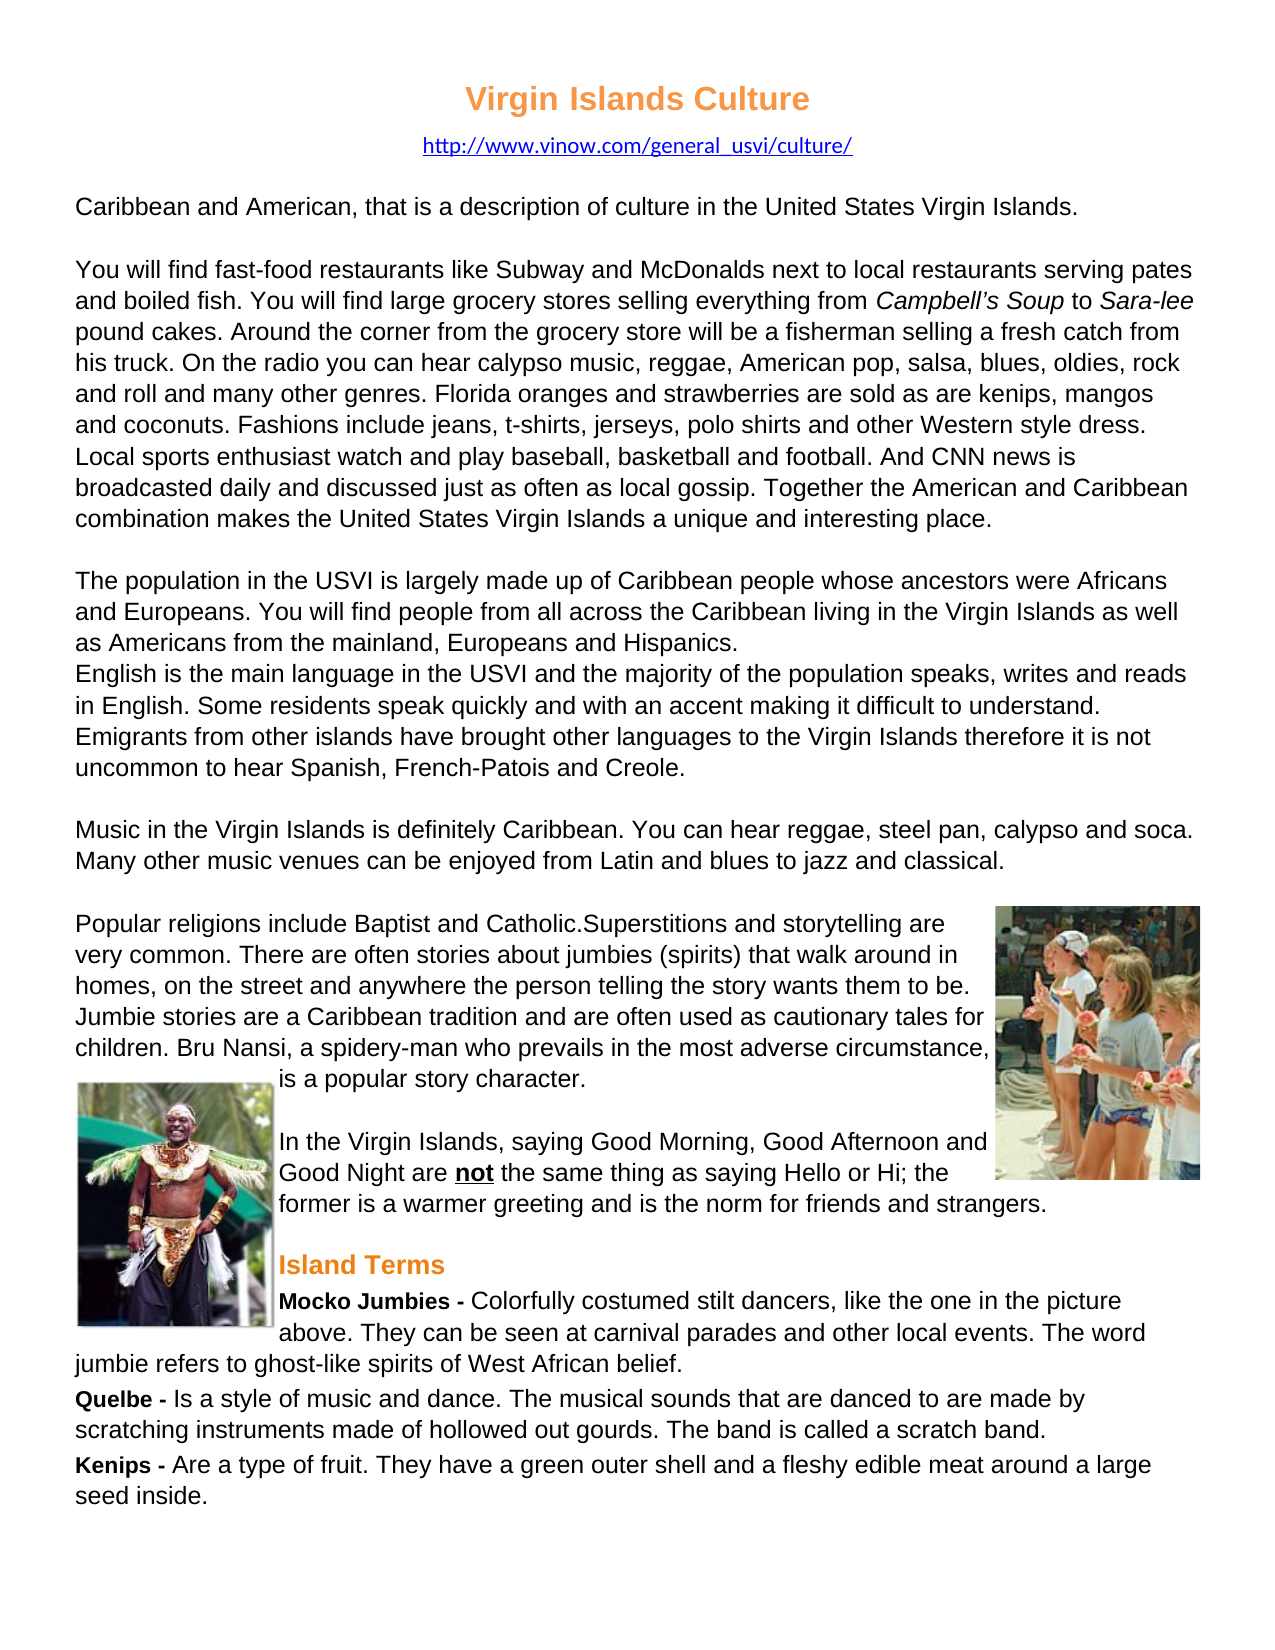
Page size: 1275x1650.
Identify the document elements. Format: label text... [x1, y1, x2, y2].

text The population in the USVI is largely made up of Caribbean people whose ancestors were Africans and Europeans. You will find people from all across the Caribbean living in the Virgin Islands as well as Americans from the mainland, Europeans and Hispanics. [75, 564, 1200, 657]
text Kenips - Are a type of fruit. They have a green outer shell and a fleshy edible meat around a large seed inside. [75, 1447, 1200, 1510]
text http://www.vinow.com/general_usvi/culture/ [75, 128, 1200, 159]
text Popular religions include Baptist and Catholic.Superstitions and storytelling are very common. There are often stories about jumbies (spirits) that walk around in homes, on the street and anywhere the person telling the story wants them to be. Jumbie stories are a Caribbean tradition and are often used as cautionary tales for children. Bru Nansi, a spidery-man who prevails in the most adverse circumstance, is a popular story character. [75, 906, 995, 1093]
text English is the main language in the USVI and the majority of the population speaks, writes and reads in English. Some residents speak quickly and with an accent making it difficult to understand. Emigrants from other islands have brought other languages to the Virgin Islands therefore it is not uncommon to hear Spanish, French-Patois and Creole. [75, 657, 1200, 782]
text Quelbe - Is a style of music and dance. The musical sounds that are danced to are made by scratching instruments made of hollowed out gourds. The band is called a scratch band. [75, 1381, 1200, 1443]
text Caribbean and American, that is a description of culture in the United States Virgin Islands. [75, 190, 1200, 221]
text Virgin Islands Culture [75, 75, 1200, 118]
text In the Virgin Islands, saying Good Morning, Good Afternoon and Good Night are not the same thing as saying Hello or Hi; the former is a warmer greeting and is the norm for friends and strangers. [279, 1124, 1200, 1218]
picture [995, 906, 1200, 1180]
text Mocko Jumbies - Colorfully costumed stilt dancers, like the one in the picture above. They can be seen at carnival parades and other local events. The word jumbie refers to ghost-like spirits of West African belief. [75, 1284, 1200, 1377]
text Island Terms [279, 1249, 1200, 1280]
picture [75, 1080, 279, 1330]
text Music in the Virgin Islands is definitely Caribbean. You can hear reggae, steel pan, calypso and soca. Many other music venues can be enjoyed from Latin and blues to jazz and classical. [75, 813, 1200, 875]
text You will find fast-food restaurants like Subway and McDonalds next to local restaurants serving pates and boiled fish. You will find large grocery stores selling everything from Campbell’s Soup to Sara-lee pound cakes. Around the corner from the grocery store will be a fisherman selling a fresh catch from his truck. On the radio you can hear calypso music, reggae, American pop, salsa, blues, oldies, rock and roll and many other genres. Florida oranges and strawberries are sold as are kenips, mangos and coconuts. Fashions include jeans, t-shirts, jerseys, polo shirts and other Western style dress. Local sports enthusiast watch and play baseball, basketball and football. And CNN news is broadcasted daily and discussed just as often as local gossip. Together the American and Caribbean combination makes the United States Virgin Islands a unique and interesting place. [75, 252, 1200, 532]
